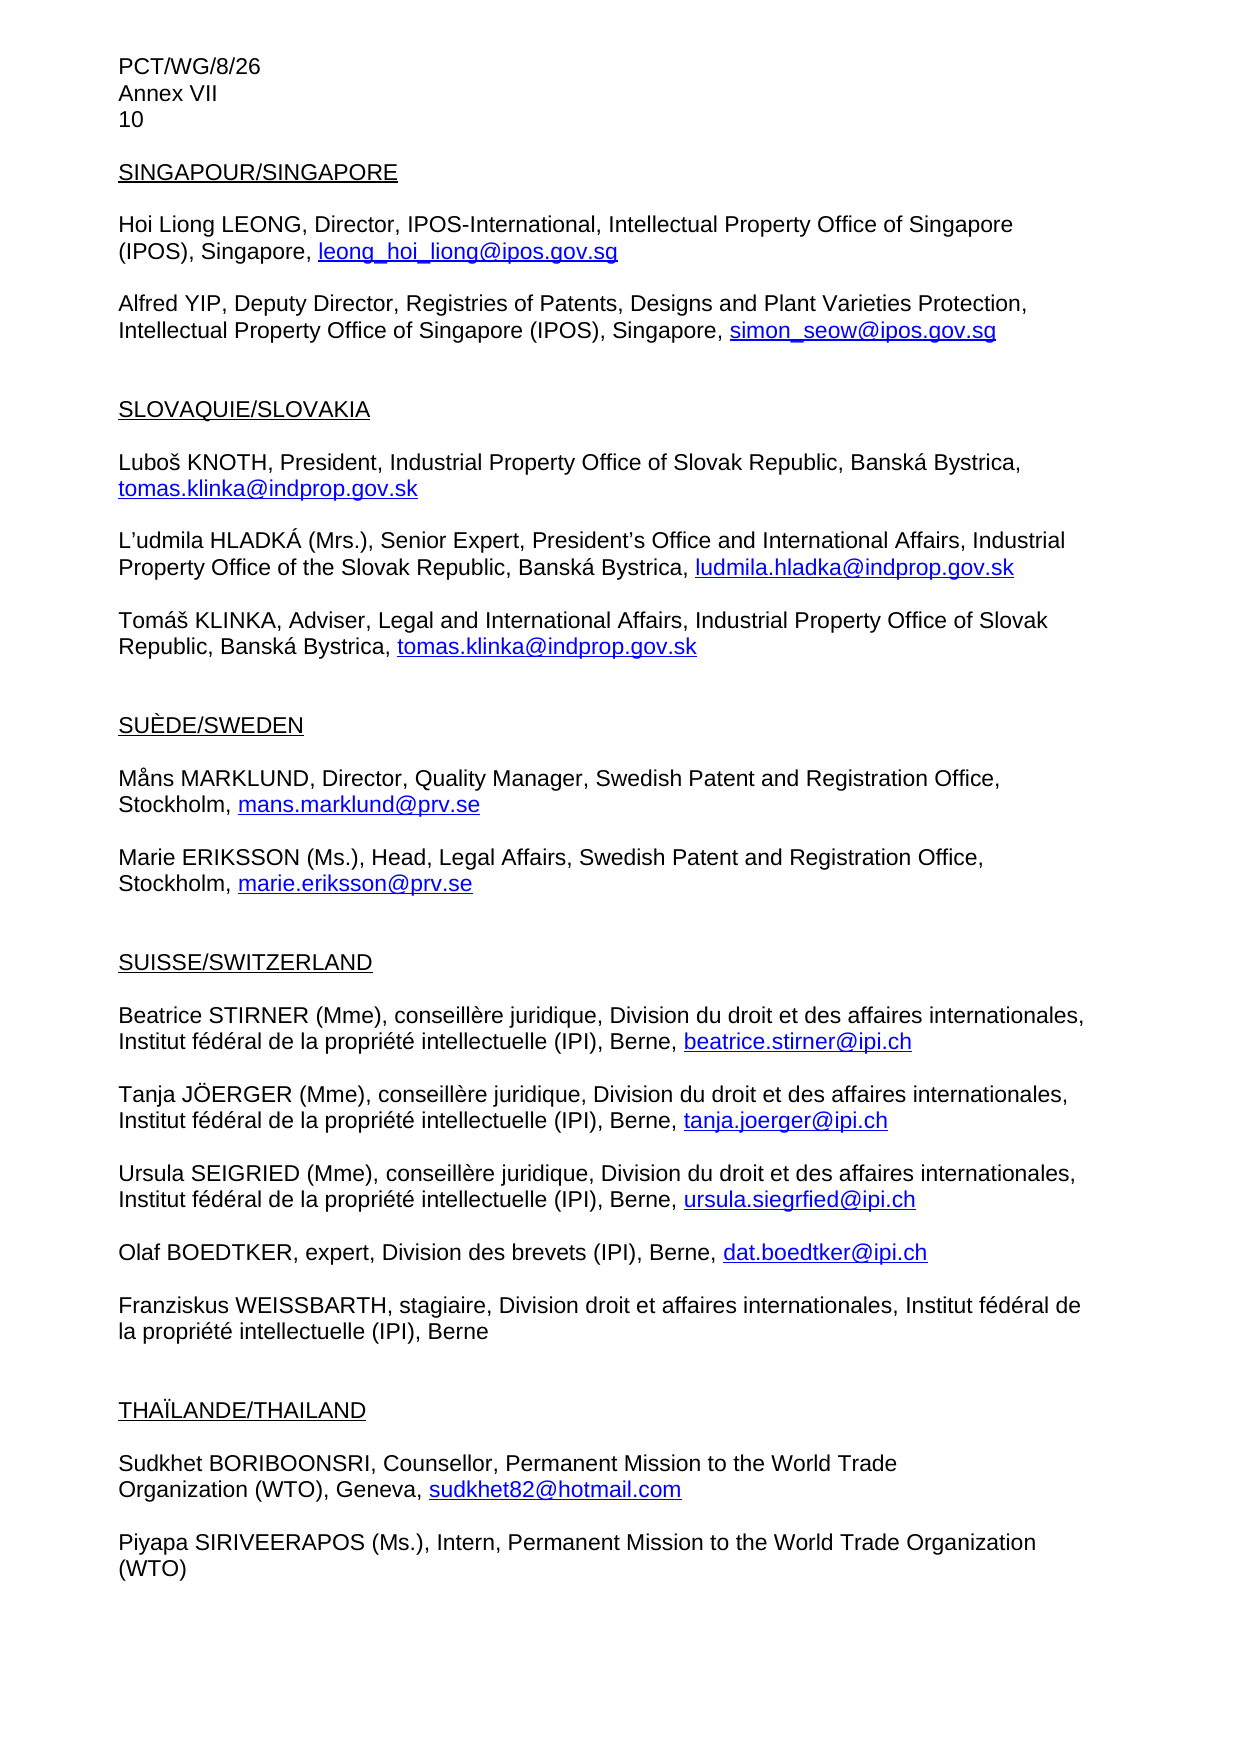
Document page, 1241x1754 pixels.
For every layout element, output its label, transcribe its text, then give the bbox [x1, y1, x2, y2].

text SLOVAQUIE/SLOVAKIA [118, 396, 1092, 422]
text Franziskus WEISSBARTH, stagiaire, Division droit et affaires internationales, Institut fédéral de la propriété intellectuelle (IPI), Berne [118, 1292, 1092, 1344]
text Ursula SEIGRIED (Mme), conseillère juridique, Division du droit et des affaires internationales, Institut fédéral de la propriété intellectuelle (IPI), Berne, ursula.siegrfied@ipi.ch [118, 1160, 1092, 1213]
text SUÈDE/SWEDEN [118, 712, 1092, 738]
text SUISSE/SWITZERLAND [118, 949, 1092, 976]
text Tanja JӦERGER (Mme), conseillère juridique, Division du droit et des affaires internationales, Institut fédéral de la propriété intellectuelle (IPI), Berne, tanja.joerger@ipi.ch [118, 1081, 1092, 1134]
text Beatrice STIRNER (Mme), conseillère juridique, Division du droit et des affaires internationales, Institut fédéral de la propriété intellectuelle (IPI), Berne, beatrice.stirner@ipi.ch [118, 1002, 1092, 1054]
text Hoi Liong LEONG, Director, IPOS-International, Intellectual Property Office of Singapore (IPOS), Singapore, leong_hoi_liong@ipos.gov.sg [118, 211, 1092, 264]
text Luboš KNOTH, President, Industrial Property Office of Slovak Republic, Banská Bystrica, tomas.klinka@indprop.gov.sk [118, 448, 1092, 501]
text Olaf BOEDTKER, expert, Division des brevets (IPI), Berne, dat.boedtker@ipi.ch [118, 1239, 1092, 1265]
text THAÏLANDE/THAILAND [118, 1397, 1092, 1423]
text SINGAPOUR/SINGAPORE [118, 158, 1092, 185]
text Sudkhet BORIBOONSRI, Counsellor, Permanent Mission to the World Trade Organization (WTO), Geneva, sudkhet82@hotmail.com [118, 1450, 1092, 1503]
text Måns MARKLUND, Director, Quality Manager, Swedish Patent and Registration Office, Stockholm, mans.marklund@prv.se [118, 765, 1092, 817]
text Piyapa SIRIVEERAPOS (Ms.), Intern, Permanent Mission to the World Trade Organization (WTO) [118, 1529, 1092, 1582]
text Tomáš KLINKA, Adviser, Legal and International Affairs, Industrial Property Office of Slovak Republic, Banská Bystrica, tomas.klinka@indprop.gov.sk [118, 607, 1092, 659]
text Marie ERIKSSON (Ms.), Head, Legal Affairs, Swedish Patent and Registration Office, Stockholm, marie.eriksson@prv.se [118, 844, 1092, 896]
text Alfred YIP, Deputy Director, Registries of Patents, Designs and Plant Varieties Protection, Intellectual Property Office of Singapore (IPOS), Singapore, simon_seow@ipos.gov.sg [118, 290, 1092, 343]
text L’udmila HLADKÁ (Mrs.), Senior Expert, President’s Office and International Affairs, Industrial Property Office of the Slovak Republic, Banská Bystrica, ludmila.hladka@indprop.gov.sk [118, 527, 1092, 580]
